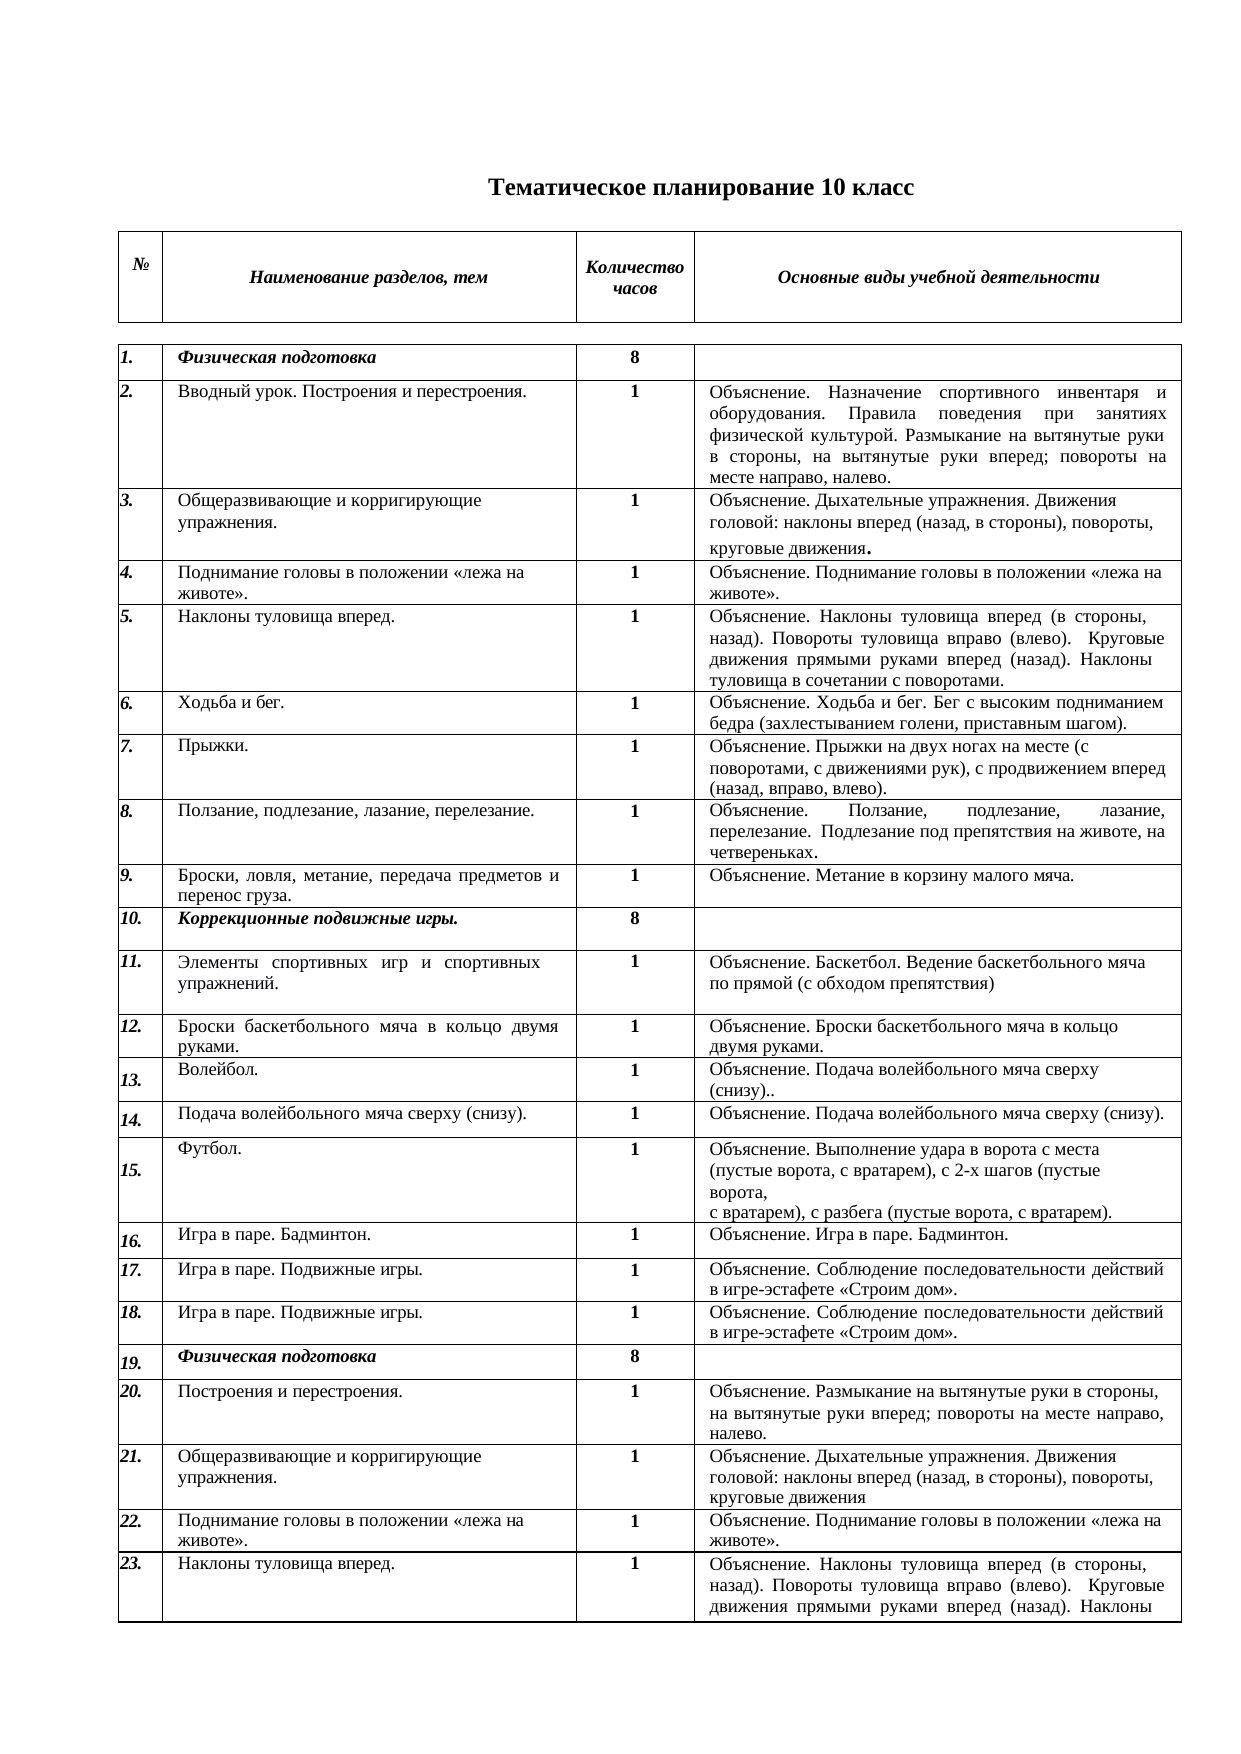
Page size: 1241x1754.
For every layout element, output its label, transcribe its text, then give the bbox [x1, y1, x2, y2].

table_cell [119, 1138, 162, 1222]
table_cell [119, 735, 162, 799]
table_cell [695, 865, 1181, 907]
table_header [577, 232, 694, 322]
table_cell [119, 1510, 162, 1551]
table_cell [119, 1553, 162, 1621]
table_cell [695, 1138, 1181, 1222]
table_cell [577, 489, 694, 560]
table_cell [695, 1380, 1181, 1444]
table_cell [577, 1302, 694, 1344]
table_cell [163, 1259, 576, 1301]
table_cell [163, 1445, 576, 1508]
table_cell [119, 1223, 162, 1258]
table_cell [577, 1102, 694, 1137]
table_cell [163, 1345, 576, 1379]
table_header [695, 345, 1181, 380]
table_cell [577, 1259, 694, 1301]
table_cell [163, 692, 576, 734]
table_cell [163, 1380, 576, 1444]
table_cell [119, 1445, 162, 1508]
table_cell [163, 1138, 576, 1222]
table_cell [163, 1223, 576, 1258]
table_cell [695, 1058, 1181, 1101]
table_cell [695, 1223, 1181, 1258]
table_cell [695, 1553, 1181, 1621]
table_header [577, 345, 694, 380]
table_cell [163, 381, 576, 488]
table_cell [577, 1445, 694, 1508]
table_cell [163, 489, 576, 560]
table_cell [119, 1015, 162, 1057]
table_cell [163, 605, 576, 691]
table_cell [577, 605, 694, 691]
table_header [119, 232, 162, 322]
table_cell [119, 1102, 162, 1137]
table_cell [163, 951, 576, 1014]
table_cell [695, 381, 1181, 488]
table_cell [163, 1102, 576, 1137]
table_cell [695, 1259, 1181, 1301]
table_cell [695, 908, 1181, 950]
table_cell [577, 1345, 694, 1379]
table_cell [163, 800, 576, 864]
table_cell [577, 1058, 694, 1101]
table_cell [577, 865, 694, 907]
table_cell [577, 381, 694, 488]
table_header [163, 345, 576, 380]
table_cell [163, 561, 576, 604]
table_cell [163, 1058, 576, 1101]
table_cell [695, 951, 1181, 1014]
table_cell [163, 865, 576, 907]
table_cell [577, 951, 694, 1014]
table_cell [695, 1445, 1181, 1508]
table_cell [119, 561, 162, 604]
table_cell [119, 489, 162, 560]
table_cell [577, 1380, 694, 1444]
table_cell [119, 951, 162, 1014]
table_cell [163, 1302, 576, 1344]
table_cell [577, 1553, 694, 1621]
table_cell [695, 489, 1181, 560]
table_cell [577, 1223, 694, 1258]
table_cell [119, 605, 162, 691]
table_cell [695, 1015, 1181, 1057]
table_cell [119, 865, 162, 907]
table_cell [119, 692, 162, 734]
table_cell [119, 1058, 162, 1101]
text Тематическое планирование 10 класс [488, 172, 1223, 201]
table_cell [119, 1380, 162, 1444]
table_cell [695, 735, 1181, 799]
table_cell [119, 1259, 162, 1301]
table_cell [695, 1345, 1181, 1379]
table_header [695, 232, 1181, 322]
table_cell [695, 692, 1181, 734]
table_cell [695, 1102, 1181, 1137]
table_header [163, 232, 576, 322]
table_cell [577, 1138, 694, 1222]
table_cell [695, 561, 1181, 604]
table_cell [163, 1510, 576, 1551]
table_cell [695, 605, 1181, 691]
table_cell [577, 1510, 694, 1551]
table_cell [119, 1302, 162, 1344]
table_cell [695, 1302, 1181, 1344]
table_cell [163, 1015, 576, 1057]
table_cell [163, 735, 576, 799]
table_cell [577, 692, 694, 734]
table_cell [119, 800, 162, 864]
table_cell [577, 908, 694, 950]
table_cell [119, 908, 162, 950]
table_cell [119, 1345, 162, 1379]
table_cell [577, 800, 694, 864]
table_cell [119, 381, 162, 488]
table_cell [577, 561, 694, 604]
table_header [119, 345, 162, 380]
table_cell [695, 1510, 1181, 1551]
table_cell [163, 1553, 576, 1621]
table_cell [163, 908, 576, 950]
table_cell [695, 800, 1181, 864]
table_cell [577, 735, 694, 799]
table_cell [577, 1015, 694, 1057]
